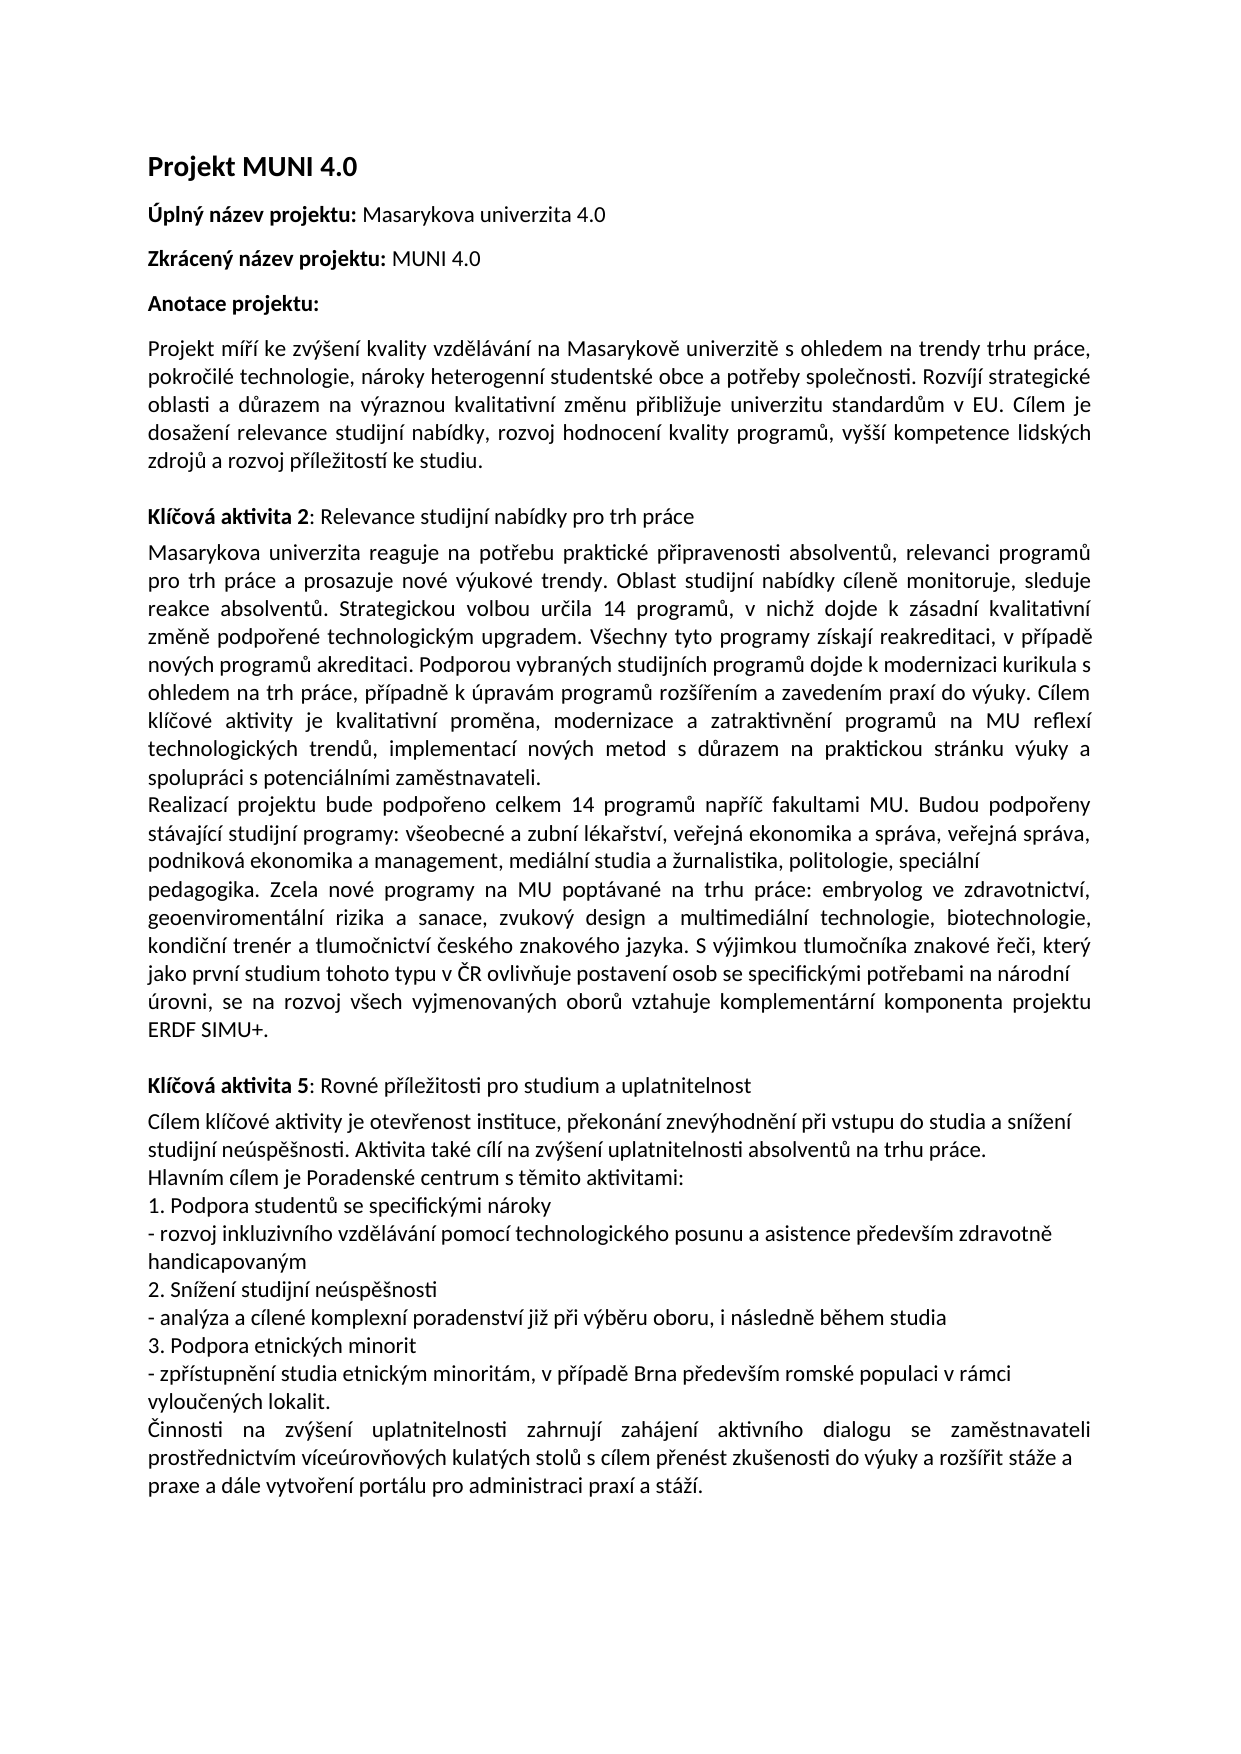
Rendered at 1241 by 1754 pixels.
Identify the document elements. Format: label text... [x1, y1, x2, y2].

text 1. Podpora studentů se specifickými nároky [148, 1191, 1093, 1219]
text Cílem klíčové aktivity je otevřenost instituce, překonání znevýhodnění při vstupu do studia a snížení [148, 1107, 1093, 1135]
text Činnosti na zvýšení uplatnitelnosti zahrnují zahájení aktivního dialogu se zaměstnavateli prostřednictvím víceúrovňových kulatých stolů s cílem přenést zkušenosti do výuky a rozšířit stáže a [148, 1415, 1093, 1471]
text - zpřístupnění studia etnickým minoritám, v případě Brna především romské populaci v rámci [148, 1359, 1093, 1387]
text úrovni, se na rozvoj všech vyjmenovaných oborů vztahuje komplementární komponenta projektu ERDF SIMU+. [148, 987, 1093, 1043]
text Klíčová aktivita 5: Rovné příležitosti pro studium a uplatnitelnost [148, 1071, 1093, 1099]
text vyloučených lokalit. [148, 1387, 1093, 1415]
text studijní neúspěšnosti. Aktivita také cílí na zvýšení uplatnitelnosti absolventů na trhu práce. [148, 1135, 1093, 1163]
text Projekt míří ke zvýšení kvality vzdělávání na Masarykově univerzitě s ohledem na trendy trhu práce, pokročilé technologie, nároky heterogenní studentské obce a potřeby společnosti. Rozvíjí strategické oblasti a důrazem na výraznou kvalitativní změnu přibližuje univerzitu standardům v EU. Cílem je dosažení relevance studijní nabídky, rozvoj hodnocení kvality programů, vyšší kompetence lidských zdrojů a rozvoj příležitostí ke studiu. [148, 334, 1093, 474]
text praxe a dále vytvoření portálu pro administraci praxí a stáží. [148, 1471, 1093, 1499]
text Hlavním cílem je Poradenské centrum s těmito aktivitami: [148, 1163, 1093, 1191]
text 2. Snížení studijní neúspěšnosti [148, 1275, 1093, 1303]
text pedagogika. Zcela nové programy na MU poptávané na trhu práce: embryolog ve zdravotnictví, geoenviromentální rizika a sanace, zvukový design a multimediální technologie, biotechnologie, kondiční trenér a tlumočnictví českého znakového jazyka. S výjimkou tlumočníka znakové řeči, který jako první studium tohoto typu v ČR ovlivňuje postavení osob se specifickými potřebami na národní [148, 875, 1093, 987]
text Klíčová aktivita 2: Relevance studijní nabídky pro trh práce [148, 502, 1093, 530]
text Realizací projektu bude podpořeno celkem 14 programů napříč fakultami MU. Budou podpořeny stávající studijní programy: všeobecné a zubní lékařství, veřejná ekonomika a správa, veřejná správa, podniková ekonomika a management, mediální studia a žurnalistika, politologie, speciální [148, 791, 1093, 875]
text - analýza a cílené komplexní poradenství již při výběru oboru, i následně během studia [148, 1303, 1093, 1331]
text 3. Podpora etnických minorit [148, 1331, 1093, 1359]
text handicapovaným [148, 1247, 1093, 1275]
text Masarykova univerzita reaguje na potřebu praktické připravenosti absolventů, relevanci programů pro trh práce a prosazuje nové výukové trendy. Oblast studijní nabídky cíleně monitoruje, sleduje reakce absolventů. Strategickou volbou určila 14 programů, v nichž dojde k zásadní kvalitativní změně podpořené technologickým upgradem. Všechny tyto programy získají reakreditaci, v případě nových programů akreditaci. Podporou vybraných studijních programů dojde k modernizaci kurikula s ohledem na trh práce, případně k úpravám programů rozšířením a zavedením praxí do výuky. Cílem klíčové aktivity je kvalitativní proměna, modernizace a zatraktivnění programů na MU reflexí technologických trendů, implementací nových metod s důrazem na praktickou stránku výuky a spolupráci s potenciálními zaměstnavateli. [148, 538, 1093, 791]
text - rozvoj inkluzivního vzdělávání pomocí technologického posunu a asistence především zdravotně [148, 1219, 1093, 1247]
text Úplný název projektu: Masarykova univerzita 4.0 [148, 200, 1093, 228]
text Anotace projektu: [148, 289, 1093, 317]
text Zkrácený název projektu: MUNI 4.0 [148, 244, 1093, 273]
text Projekt MUNI 4.0 [148, 148, 1093, 183]
